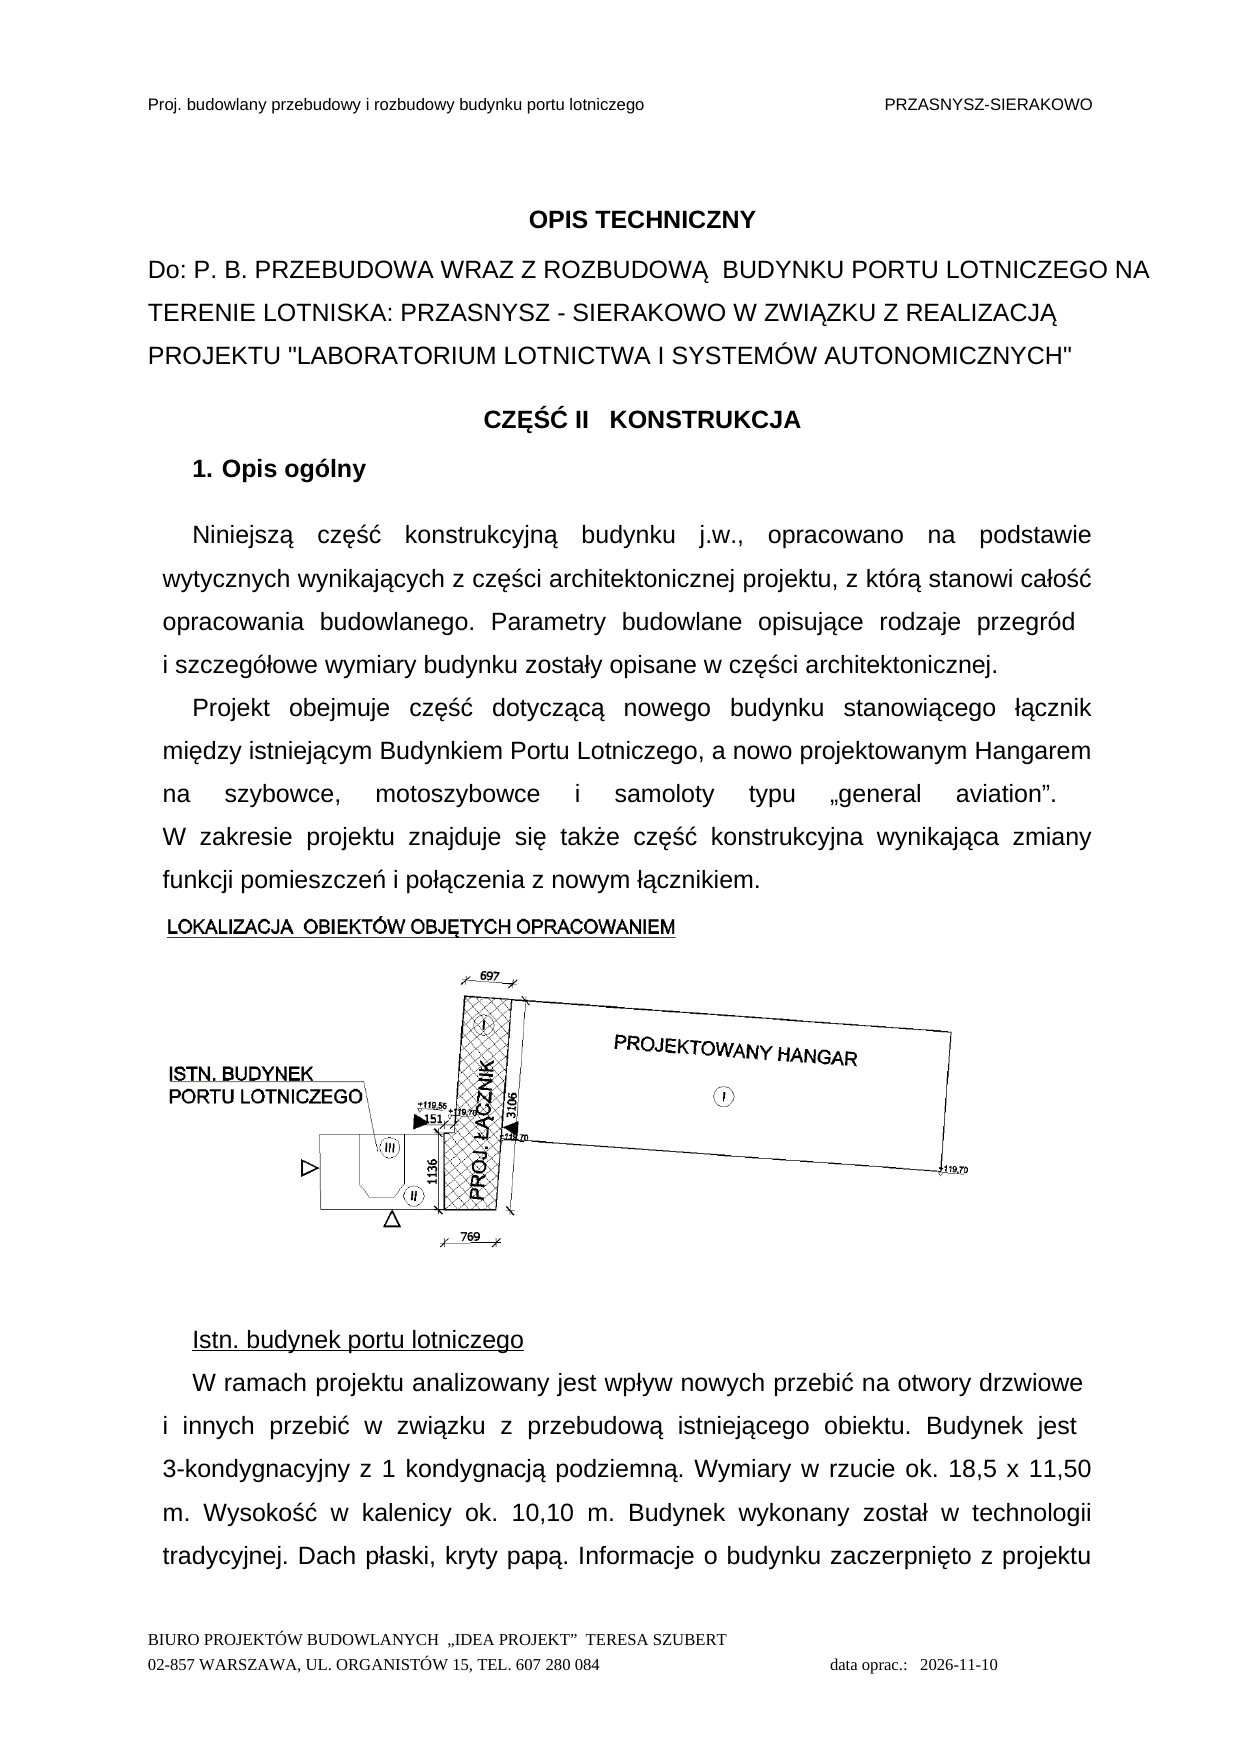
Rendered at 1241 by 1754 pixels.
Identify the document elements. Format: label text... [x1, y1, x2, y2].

text OPIS TECHNICZNY [162, 205, 1093, 234]
list Niniejszą część konstrukcyjną budynku j.w., opracowano na podstawie wytycznych wynikających z części architektonicznej projektu, z którą stanowi całość opracowania budowlanego. Parametry budowlane opisujące rodzaje przegród i szczegółowe wymiary budynku zostały opisane w części architektonicznej. [162, 521, 1093, 679]
text Do: P. B. PRZEBUDOWA WRAZ Z ROZBUDOWĄ BUDYNKU PORTU LOTNICZEGO NA TERENIE LOTNISKA: PRZASNYSZ - SIERAKOWO W ZWIĄZKU Z REALIZACJĄ PROJEKTU "LABORATORIUM LOTNICTWA I SYSTEMÓW AUTONOMICZNYCH" [148, 255, 1152, 370]
text CZĘŚĆ II KONSTRUKCJA [162, 405, 1093, 434]
list Projekt obejmuje część dotyczącą nowego budynku stanowiącego łącznik między istniejącym Budynkiem Portu Lotniczego, a nowo projektowanym Hangarem na szybowce, motoszybowce i samoloty typu „general aviation”. W zakresie projektu znajduje się także część konstrukcyjna wynikająca zmiany funkcji pomieszczeń i połączenia z nowym łącznikiem. [162, 693, 1093, 894]
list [162, 1368, 1093, 1569]
list Istn. budynek portu lotniczego [162, 1325, 1093, 1354]
list Opis ogólny [162, 454, 1093, 483]
picture [147, 908, 977, 1254]
